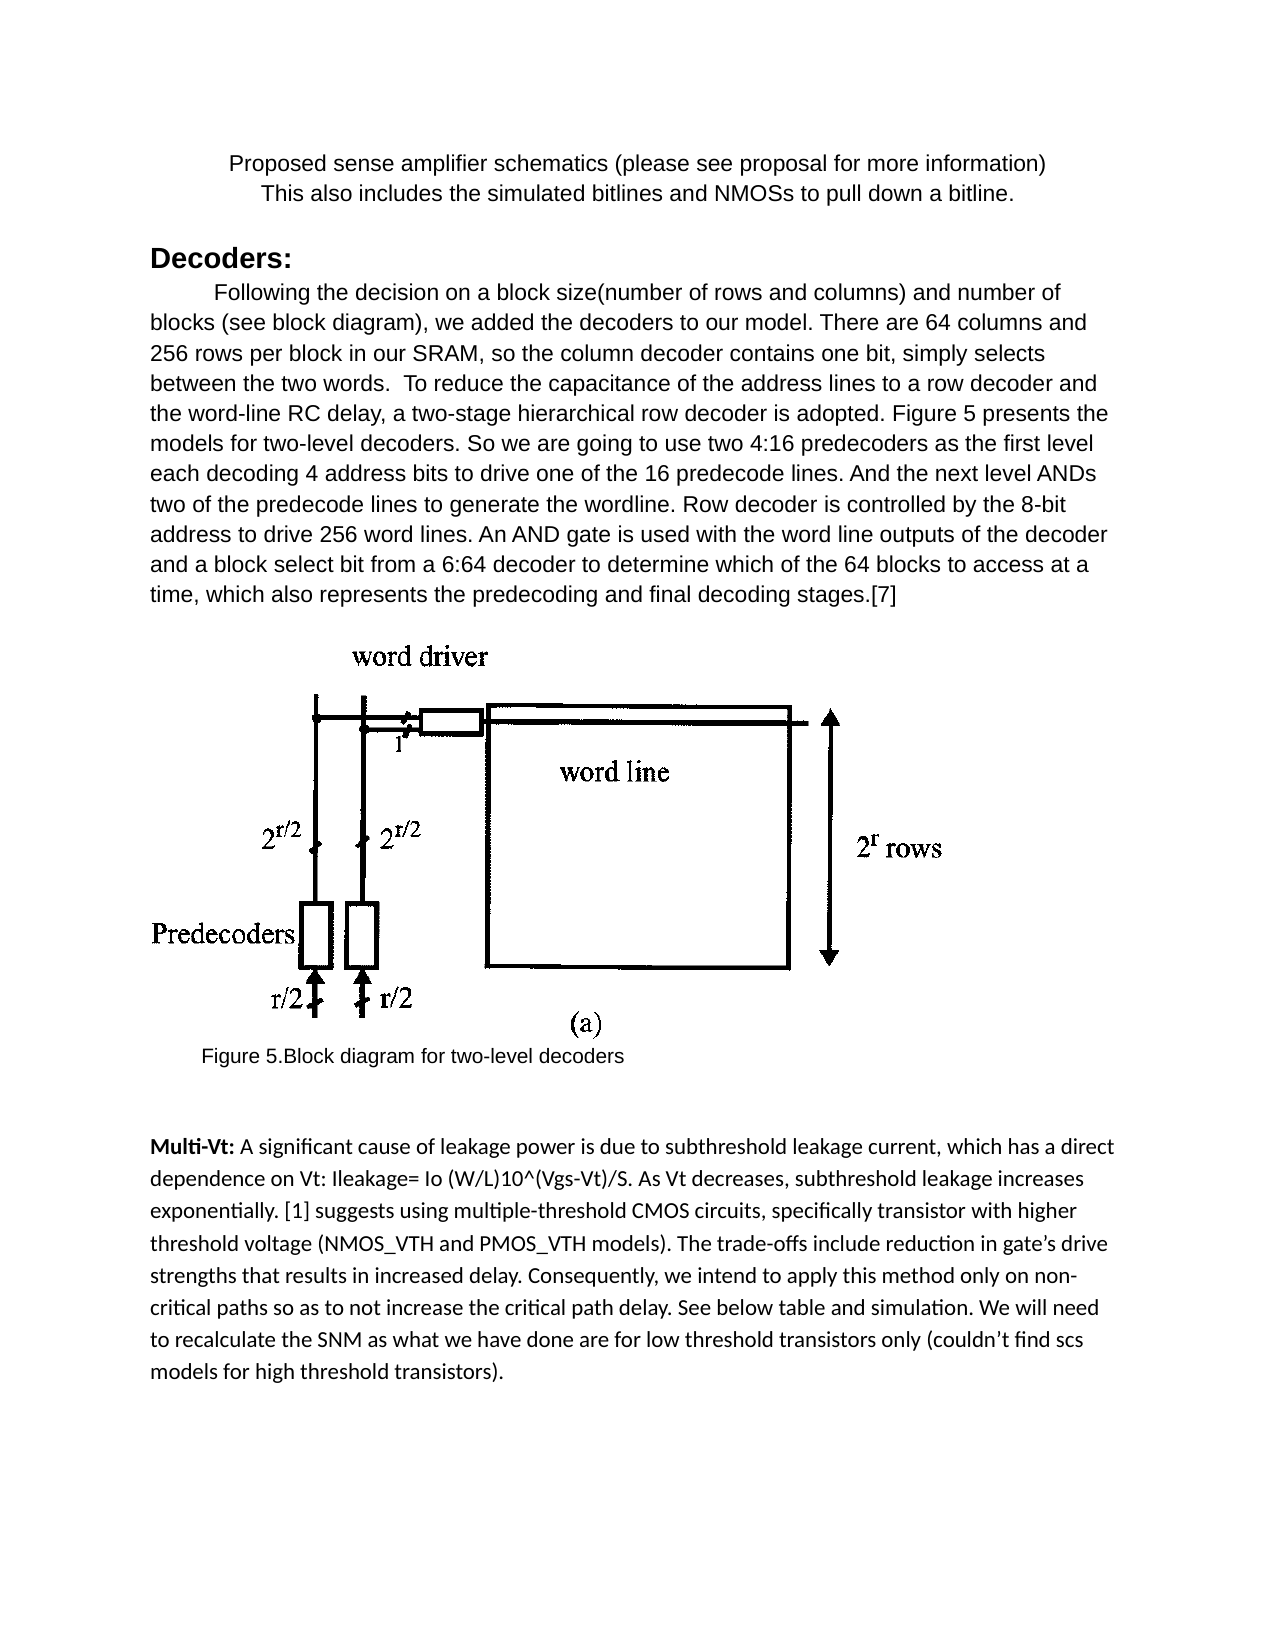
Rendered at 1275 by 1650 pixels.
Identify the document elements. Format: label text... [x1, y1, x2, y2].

text This also includes the simulated bitlines and NMOSs to pull down a bitline. [150, 180, 1125, 237]
picture [150, 641, 944, 1040]
text Multi-Vt: A significant cause of leakage power is due to subthreshold leakage current, which has a direct dependence on Vt: Ileakage= Io (W/L)10^(Vgs-Vt)/S. As Vt decreases, subthreshold leakage increases exponentially. [1] suggests using multiple-threshold CMOS circuits, specifically transistor with higher threshold voltage (NMOS_VTH and PMOS_VTH models). The trade-offs include reduction in gate’s drive strengths that results in increased delay. Consequently, we intend to apply this method only on non-critical paths so as to not increase the critical path delay. See below table and simulation. We will need to recalculate the SNM as what we have done are for low threshold transistors only (couldn’t find scs models for high threshold transistors). [150, 1132, 1125, 1386]
text Following the decision on a block size(number of rows and columns) and number of blocks (see block diagram), we added the decoders to our model. There are 64 columns and 256 rows per block in our SRAM, so the column decoder contains one bit, simply selects between the two words. To reduce the capacitance of the address lines to a row decoder and the word-line RC delay, a two-stage hierarchical row decoder is adopted. Figure 5 presents the models for two-level decoders. So we are going to use two 4:16 predecoders as the first level each decoding 4 address bits to drive one of the 16 predecode lines. And the next level ANDs two of the predecode lines to generate the wordline. Row decoder is controlled by the 8-bit address to drive 256 word lines. An AND gate is used with the word line outputs of the decoder and a block select bit from a 6:64 decoder to determine which of the 64 blocks to access at a time, which also represents the predecoding and final decoding stages.[7] [150, 279, 1125, 608]
text Figure 5.Block diagram for two-level decoders [150, 1044, 1125, 1068]
text Proposed sense amplifier schematics (please see proposal for more information) [150, 150, 1125, 176]
text Decoders: [150, 241, 1125, 274]
